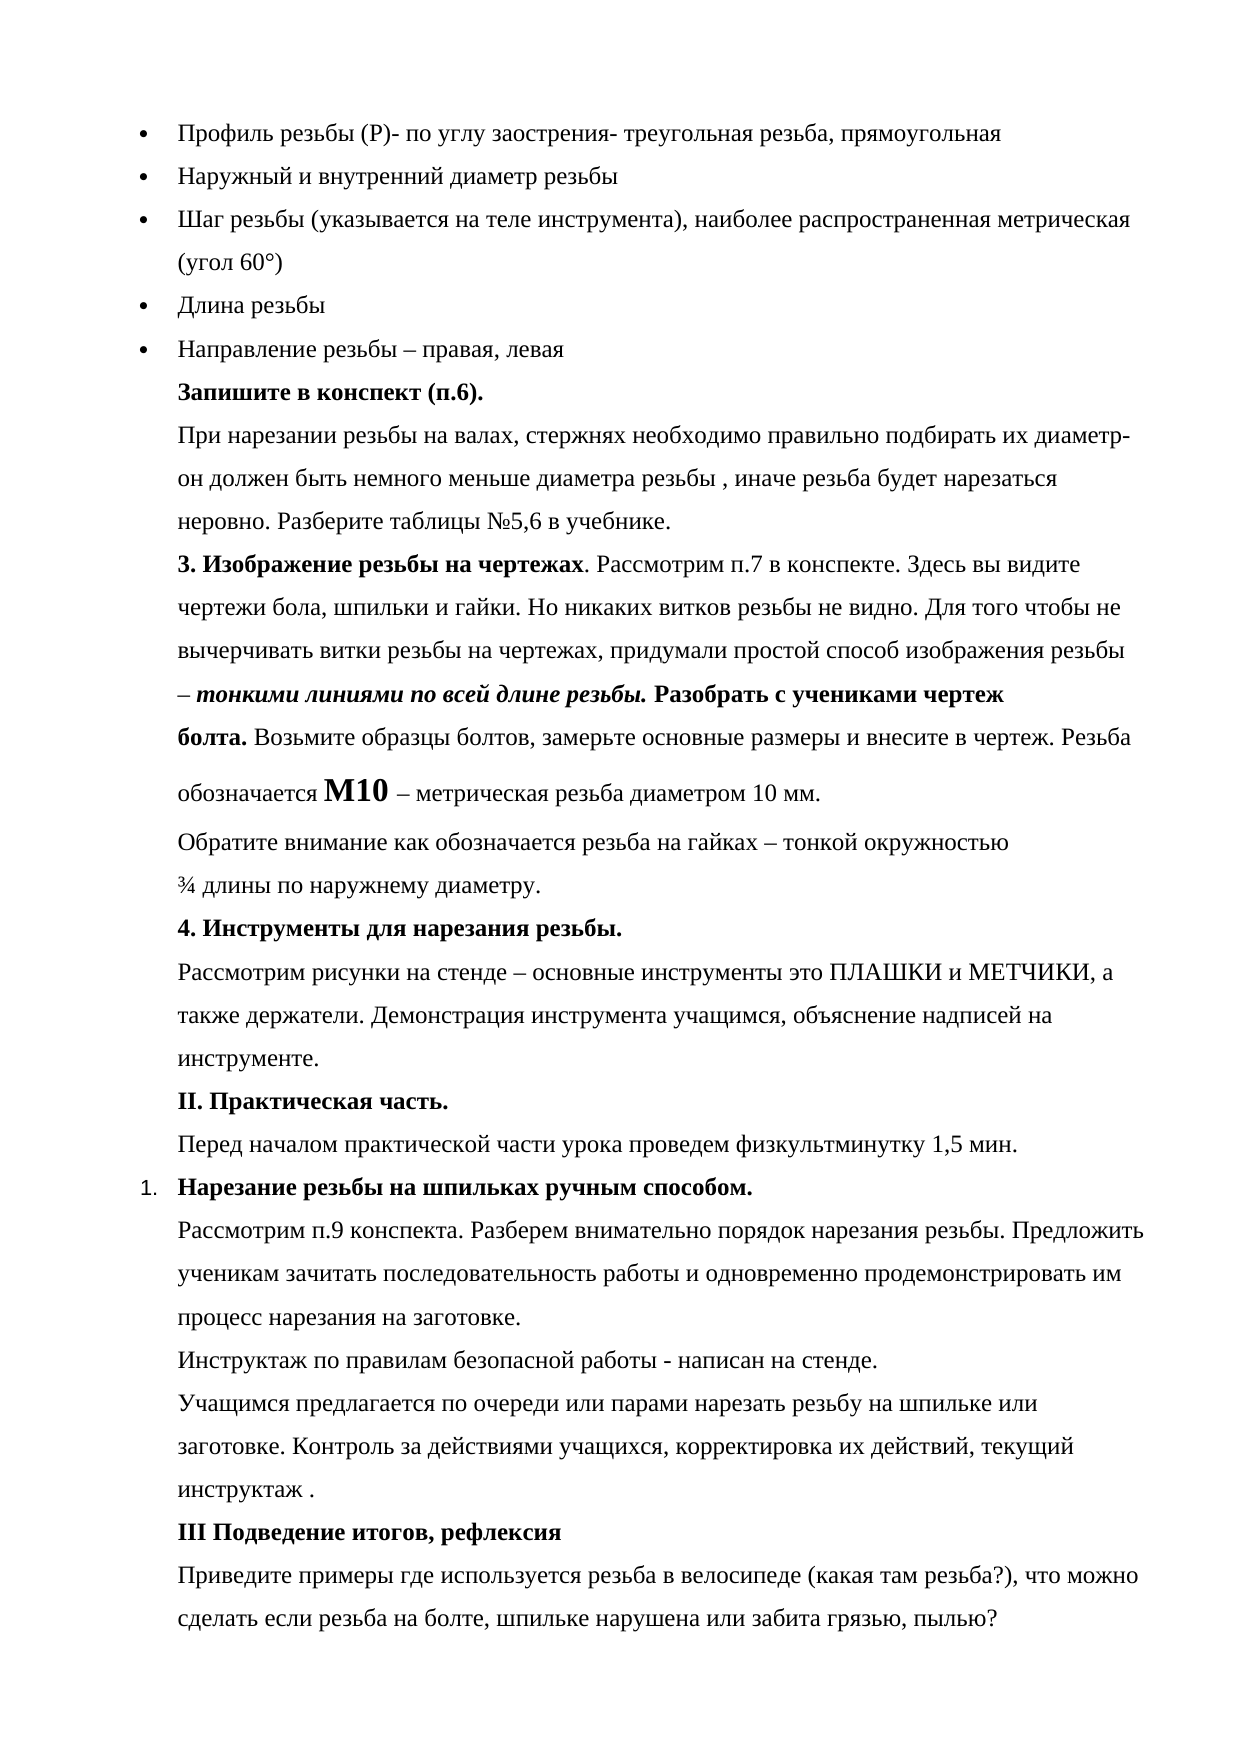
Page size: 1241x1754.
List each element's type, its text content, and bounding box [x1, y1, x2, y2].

text 4. Инструменты для нарезания резьбы. [177, 913, 1152, 942]
text III Подведение итогов, рефлексия [177, 1517, 1152, 1546]
list Направление резьбы – правая, левая [140, 334, 1152, 362]
text Приведите примеры где используется резьба в велосипеде (какая там резьба?), что можно сделать если резьба на болте, шпильке нарушена или забита грязью, пылью? [177, 1560, 1152, 1632]
list Длина резьбы [140, 291, 1152, 319]
list Наружный и внутренний диаметр резьбы [140, 161, 1152, 190]
list Нарезание резьбы на шпильках ручным способом. [140, 1172, 1152, 1201]
text Перед началом практической части урока проведем физкультминутку 1,5 мин. [177, 1129, 1152, 1158]
text Учащимся предлагается по очереди или парами нарезать резьбу на шпильке или заготовке. Контроль за действиями учащихся, корректировка их действий, текущий инструктаж . [177, 1388, 1152, 1503]
text При нарезании резьбы на валах, стержнях необходимо правильно подбирать их диаметр- он должен быть немного меньше диаметра резьбы , иначе резьба будет нарезаться неровно. Разберите таблицы №5,6 в учебнике. [177, 420, 1152, 535]
text II. Практическая часть. [177, 1086, 1152, 1115]
text Рассмотрим рисунки на стенде – основные инструменты это ПЛАШКИ и МЕТЧИКИ, а также держатели. Демонстрация инструмента учащимся, объяснение надписей на инструменте. [177, 957, 1152, 1072]
text 3. Изображение резьбы на чертежах. Рассмотрим п.7 в конспекте. Здесь вы видите чертежи бола, шпильки и гайки. Но никаких витков резьбы не видно. Для того чтобы не вычерчивать витки резьбы на чертежах, придумали простой способ изображения резьбы – тонкими линиями по всей длине резьбы. Разобрать с учениками чертеж болта. Возьмите образцы болтов, замерьте основные размеры и внесите в чертеж. Резьба обозначается М10 – метрическая резьба диаметром 10 мм. [177, 549, 1152, 808]
text Рассмотрим п.9 конспекта. Разберем внимательно порядок нарезания резьбы. Предложить ученикам зачитать последовательность работы и одновременно продемонстрировать им процесс нарезания на заготовке. [177, 1215, 1152, 1330]
text Обратите внимание как обозначается резьба на гайках – тонкой окружностью ¾ длины по наружнему диаметру. [177, 827, 1152, 899]
list Профиль резьбы (Р)- по углу заострения- треугольная резьба, прямоугольная [140, 118, 1152, 147]
text Запишите в конспект (п.6). [177, 377, 1152, 406]
list Шаг резьбы (указывается на теле инструмента), наиболее распространенная метрическая (угол 60°) [140, 204, 1152, 276]
text Инструктаж по правилам безопасной работы - написан на стенде. [177, 1345, 1152, 1373]
